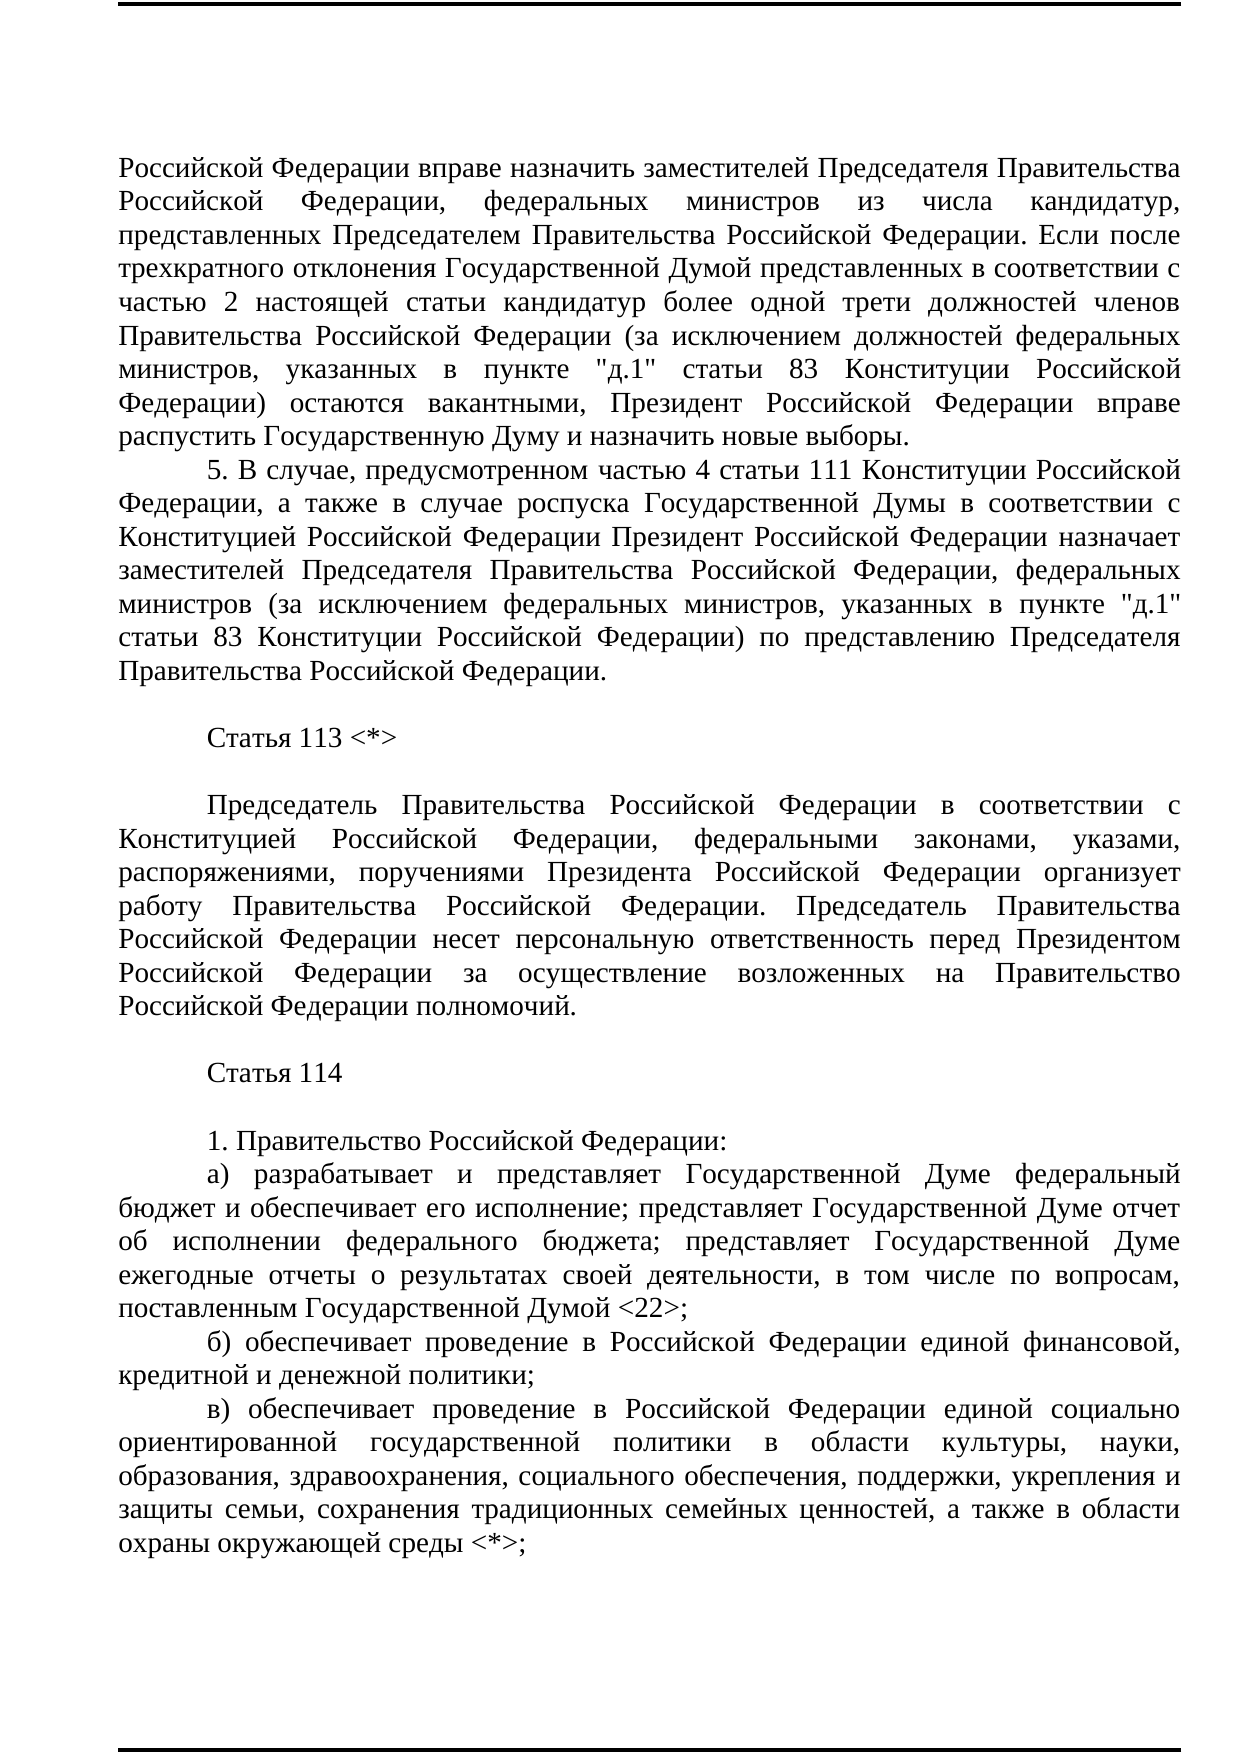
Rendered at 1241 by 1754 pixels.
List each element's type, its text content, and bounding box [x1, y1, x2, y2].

text Статья 114 [118, 1056, 1181, 1089]
text 1. Правительство Российской Федерации: [118, 1123, 1181, 1156]
text Председатель Правительства Российской Федерации в соответствии с Конституцией Российской Федерации, федеральными законами, указами, распоряжениями, поручениями Президента Российской Федерации организует работу Правительства Российской Федерации. Председатель Правительства Российской Федерации несет персональную ответственность перед Президентом Российской Федерации за осуществление возложенных на Правительство Российской Федерации полномочий. [118, 787, 1181, 1022]
text Статья 113 <*> [118, 720, 1181, 754]
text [118, 150, 1181, 452]
text а) разрабатывает и представляет Государственной Думе федеральный бюджет и обеспечивает его исполнение; представляет Государственной Думе отчет об исполнении федерального бюджета; представляет Государственной Думе ежегодные отчеты о результатах своей деятельности, в том числе по вопросам, поставленным Государственной Думой <22>; [118, 1156, 1181, 1324]
text б) обеспечивает проведение в Российской Федерации единой финансовой, кредитной и денежной политики; [118, 1324, 1181, 1391]
text в) обеспечивает проведение в Российской Федерации единой социально ориентированной государственной политики в области культуры, науки, образования, здравоохранения, социального обеспечения, поддержки, укрепления и защиты семьи, сохранения традиционных семейных ценностей, а также в области охраны окружающей среды <*>; [118, 1391, 1181, 1559]
text 5. В случае, предусмотренном частью 4 статьи 111 Конституции Российской Федерации, а также в случае роспуска Государственной Думы в соответствии с Конституцией Российской Федерации Президент Российской Федерации назначает заместителей Председателя Правительства Российской Федерации, федеральных министров (за исключением федеральных министров, указанных в пункте "д.1" статьи 83 Конституции Российской Федерации) по представлению Председателя Правительства Российской Федерации. [118, 452, 1181, 687]
